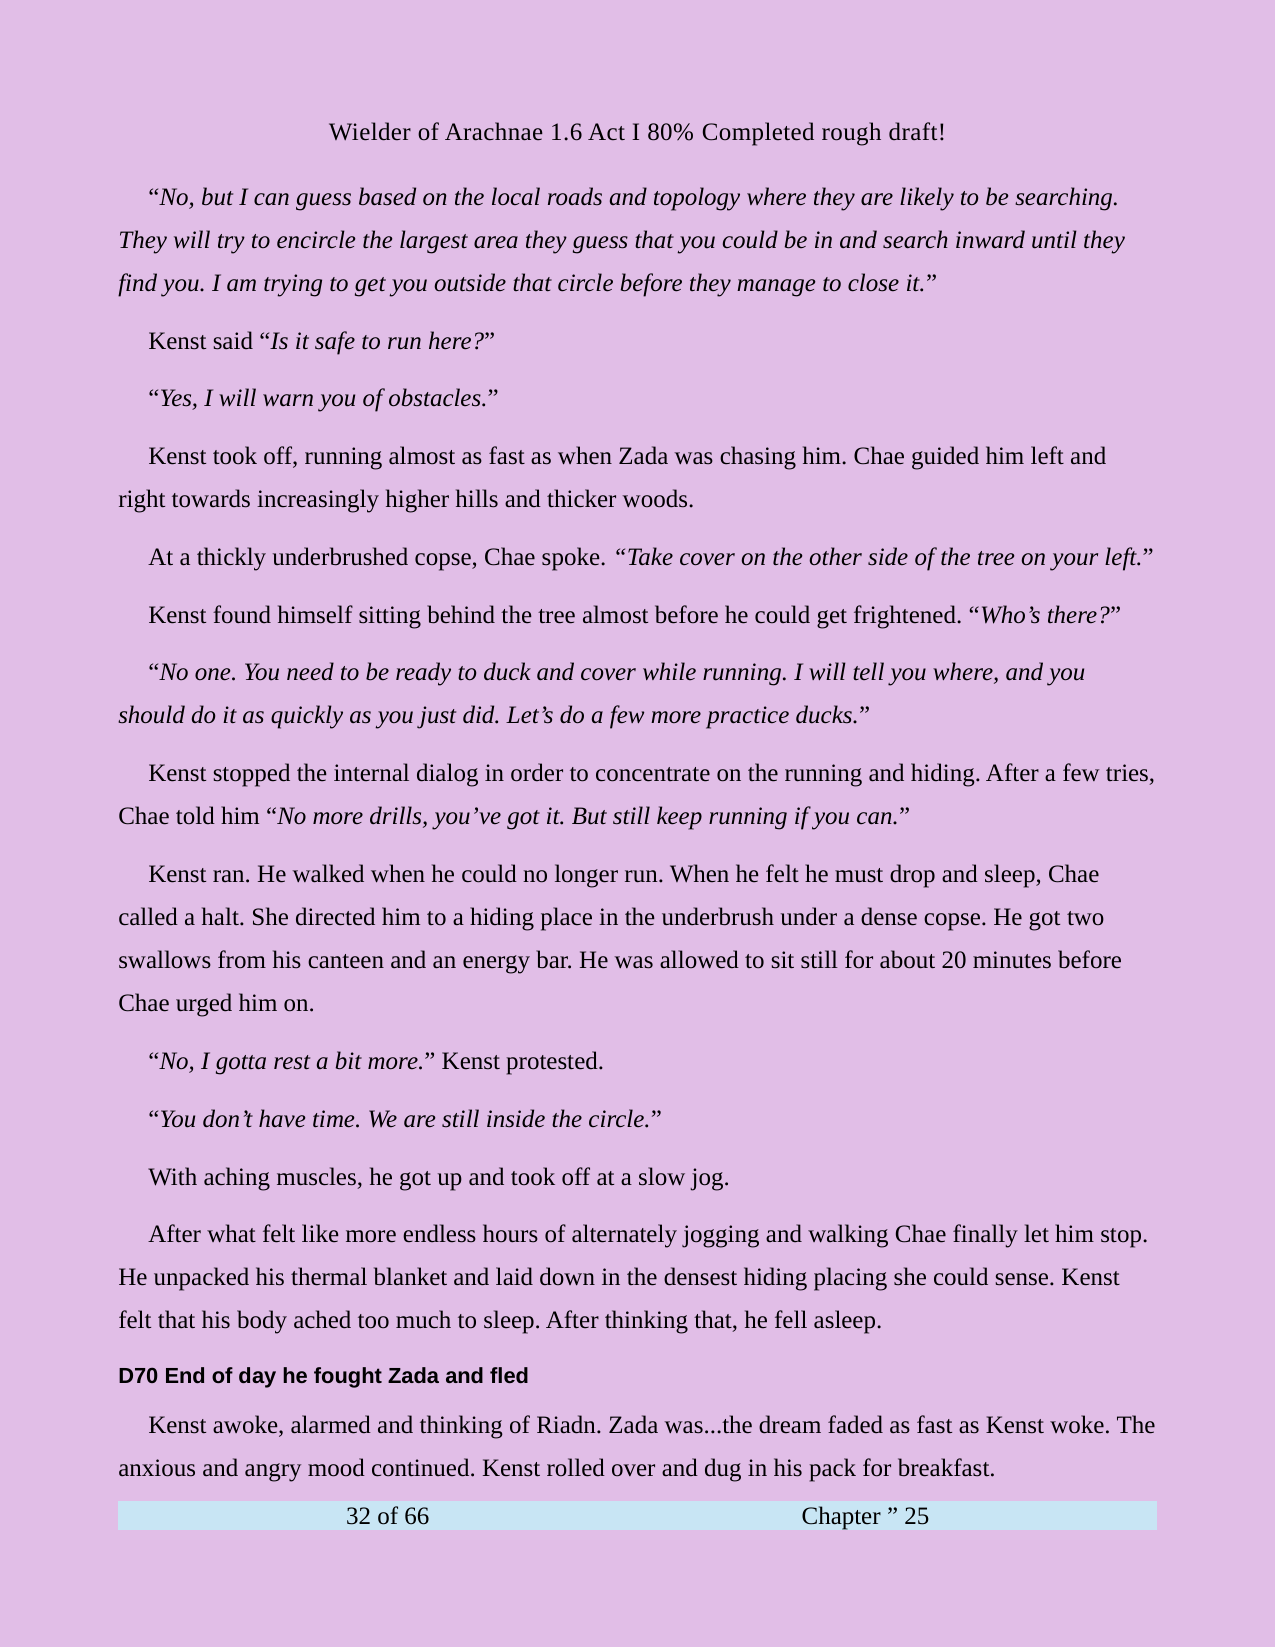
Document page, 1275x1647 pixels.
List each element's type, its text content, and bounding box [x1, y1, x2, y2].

text Kenst took off, running almost as fast as when Zada was chasing him. Chae guided him left and right towards increasingly higher hills and thicker woods. [118, 441, 1157, 513]
text “No one. You need to be ready to duck and cover while running. I will tell you where, and you should do it as quickly as you just did. Lets do a few more practice ducks.” [118, 657, 1157, 729]
text At a thickly underbrushed copse, Chae spoke. “Take cover on the other side of the tree on your left.” [118, 542, 1157, 571]
text Kenst ran. He walked when he could no longer run. When he felt he must drop and sleep, Chae called a halt. She directed him to a hiding place in the underbrush under a dense copse. He got two swallows from his canteen and an energy bar. He was allowed to sit still for about 0 minutes before Chae urged him on. [118, 859, 1157, 1017]
text “You dont have time. We are still inside the circle.” [118, 1104, 1157, 1133]
subtitle D70 End of day he fought Zada and fled [118, 1363, 1157, 1388]
text “No, but I can guess based on the local roads and topology where they are likely to be searching. They will try to encircle the largest area they guess that you could be in and search inward until they find you. I am trying to get you outside that circle before they manage to close it.” [118, 182, 1157, 297]
text After what felt like more endless hours of ing and walking Chae finally let him stop. He unpacked his thermal blanket and laid down in the densest hiding placing she could sense. Kenst felt that his body ached too much to sleep. After thinking that, he fell asleep. [118, 1219, 1157, 1334]
text “No, I gotta rest a bit more.” Kenst protested. [118, 1046, 1157, 1075]
text Kenst stopped the internal dialog in order to concentrate on the running and hiding. After a few tries, Chae told him “No more drills, youve got it. But still keep running if you can.” [118, 758, 1157, 830]
text Kenst found himself sitting behind the tree almost before he could get frightened. “Whos there?” [118, 600, 1157, 628]
text “Yes, I will warn you of obstacles.” [118, 383, 1157, 412]
text Kenst said “Is it safe to run here?” [118, 326, 1157, 354]
text Kenst awoke, alarmed and thinking of Riadn. Zada was...the dream faded as fast as Kenst woke. The anxious and angry mood continued. Kenst rolled over and dug in his pack for breakfast. [118, 1410, 1157, 1482]
text With aching muscles, he got up and took off at a slow jog. [118, 1162, 1157, 1190]
